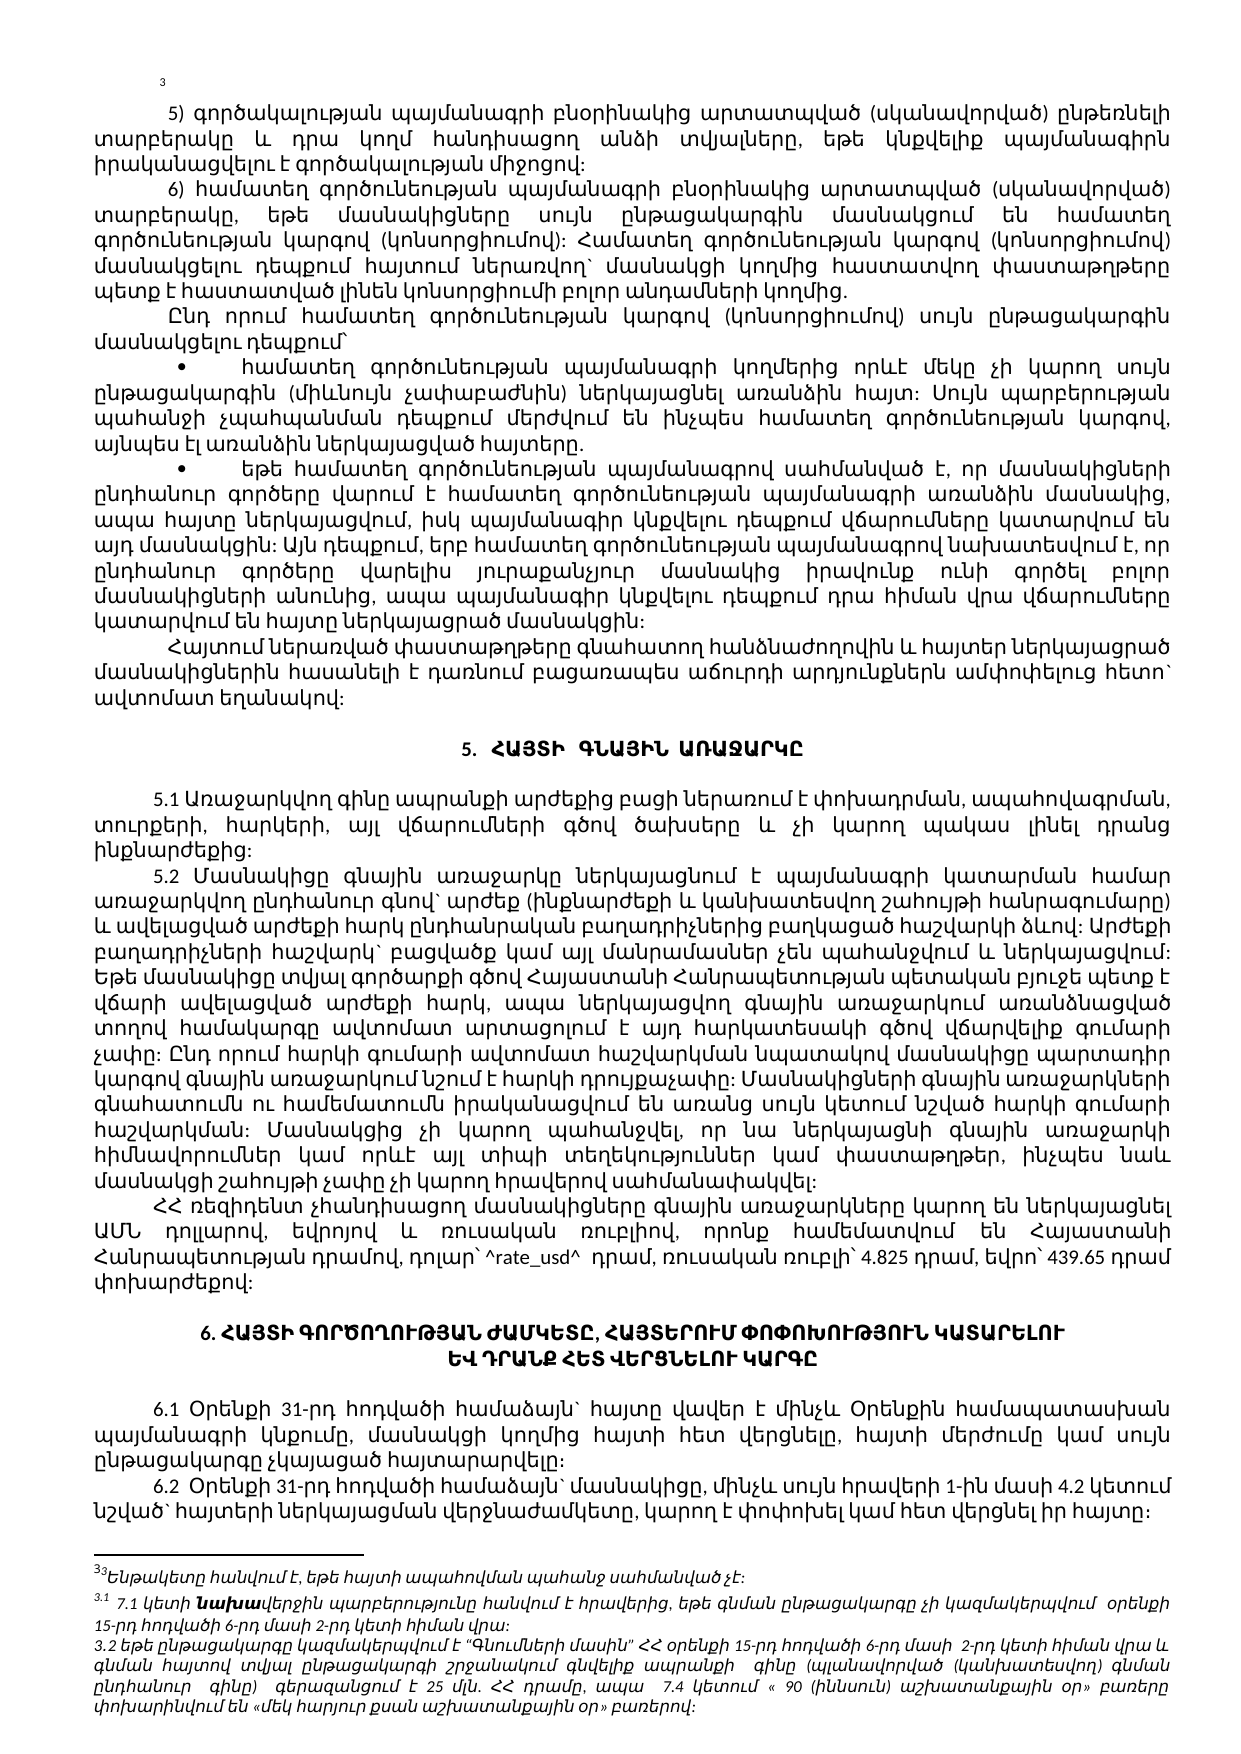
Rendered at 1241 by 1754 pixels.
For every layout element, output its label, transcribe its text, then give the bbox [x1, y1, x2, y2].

list համատեղ գործունեության պայմանագրի կողմերից որևէ մեկը չի կարող սույն ընթացակարգին (միևնույն չափաբաժնին) ներկայացնել առանձին հայտ: Սույն պարբերության պահանջի չպահպանման դեպքում մերժվում են ինչպես համատեղ գործունեության կարգով, այնպես էլ առանձին ներկայացված հայտերը. [94, 354, 1171, 456]
text 3 [94, 75, 1171, 100]
text 5.1 Առաջարկվող գինը ապրանքի արժեքից բացի ներառում է փոխադրման, ապահովագրման, տուրքերի, հարկերի, այլ վճարումների գծով ծախսերը և չի կարող պակաս լինել դրանց ինքնարժեքից: [94, 787, 1171, 863]
text ՀՀ ռեզիդենտ չհանդիսացող մասնակիցները գնային առաջարկները կարող են ներկայացնել ԱՄՆ դոլլարով, եվրոյով և ռուսական ռուբլիով, որոնք համեմատվում են Հայաստանի Հանրապետության դրամով, դոլար՝ ^rate_usd^ դրամ, ռուսական ռուբլի՝ 4.825 դրամ, եվրո՝ 439.65 դրամ փոխարժեքով: [94, 1193, 1171, 1295]
list եթե համատեղ գործունեության պայմանագրով սահմանված է, որ մասնակիցների ընդհանուր գործերը վարում է համատեղ գործունեության պայմանագրի առանձին մասնակից, ապա հայտը ներկայացվում, իսկ պայմանագիր կնքվելու դեպքում վճարումները կատարվում են այդ մասնակցին: Այն դեպքում, երբ համատեղ գործունեության պայմանագրով նախատեսվում է, որ ընդհանուր գործերը վարելիս յուրաքանչյուր մասնակից իրավունք ունի գործել բոլոր մասնակիցների անունից, ապա պայմանագիր կնքվելու դեպքում դրա հիման վրա վճարումները կատարվում են հայտը ներկայացրած մասնակցին: [94, 456, 1171, 634]
text 5.2 Մասնակիցը գնային առաջարկը ներկայացնում է պայմանագրի կատարման համար առաջարկվող ընդհանուր գնով` արժեք (ինքնարժեքի և կանխատեսվող շահույթի հանրագումարը) և ավելացված արժեքի հարկ ընդհանրական բաղադրիչներից բաղկացած հաշվարկի ձևով: Արժեքի բաղադրիչների հաշվարկ` բացվածք կամ այլ մանրամասներ չեն պահանջվում և ներկայացվում: Եթե մասնակիցը տվյալ գործարքի գծով Հայաստանի Հանրապետության պետական բյուջե պետք է վճարի ավելացված արժեքի հարկ, ապա ներկայացվող գնային առաջարկում առանձնացված տողով համակարգը ավտոմատ արտացոլում է այդ հարկատեսակի գծով վճարվելիք գումարի չափը: Ընդ որում հարկի գումարի ավտոմատ հաշվարկման նպատակով մասնակիցը պարտադիր կարգով գնային առաջարկում նշում է հարկի դրույքաչափը: Մասնակիցների գնային առաջարկների գնահատումն ու համեմատումն իրականացվում են առանց սույն կետում նշված հարկի գումարի հաշվարկման: Մասնակցից չի կարող պահանջվել, որ նա ներկայացնի գնային առաջարկի հիմնավորումներ կամ որևէ այլ տիպի տեղեկություններ կամ փաստաթղթեր, ինչպես նաև մասնակցի շահույթի չափը չի կարող հրավերով սահմանափակվել: [94, 863, 1171, 1193]
text ԵՎ ԴՐԱՆՔ ՀԵՏ ՎԵՐՑՆԵԼՈՒ ԿԱՐԳԸ [94, 1346, 1171, 1371]
text 6) համատեղ գործունեության պայմանագրի բնօրինակից արտատպված (սկանավորված) տարբերակը, եթե մասնակիցները սույն ընթացակարգին մասնակցում են համատեղ գործունեության կարգով (կոնսորցիումով): Համատեղ գործունեության կարգով (կոնսորցիումով) մասնակցելու դեպքում հայտում ներառվող` մասնակցի կողմից հաստատվող փաստաթղթերը պետք է հաստատված լինեն կոնսորցիումի բոլոր անդամների կողմից. [94, 177, 1171, 304]
text 5. ՀԱՅՏԻ ԳՆԱՅԻՆ ԱՌԱՋԱՐԿԸ [94, 736, 1171, 761]
text 6.1 Օրենքի 31-րդ հոդվածի համաձայն` հայտը վավեր է մինչև Օրենքին համապատասխան պայմանագրի կնքումը, մասնակցի կողմից հայտի հետ վերցնելը, հայտի մերժումը կամ սույն ընթացակարգը չկայացած հայտարարվելը։ [94, 1397, 1171, 1473]
text Ընդ որում համատեղ գործունեության կարգով (կոնսորցիումով) սույն ընթացակարգին մասնակցելու դեպքում՝ [94, 304, 1171, 354]
text 6.2 Օրենքի 31-րդ հոդվածի համաձայն` մասնակիցը, մինչև սույն հրավերի 1-ին մասի 4.2 կետում նշված` հայտերի ներկայացման վերջնաժամկետը, կարող է փոփոխել կամ հետ վերցնել իր հայտը։ [94, 1473, 1171, 1524]
text Հայտում ներառված փաստաթղթերը գնահատող հանձնաժողովին և հայտեր ներկայացրած մասնակիցներին հասանելի է դառնում բացառապես աճուրդի արդյունքներն ամփոփելուց հետո` ավտոմատ եղանակով: [94, 634, 1171, 710]
text 6. ՀԱՅՏԻ ԳՈՐԾՈՂՈՒԹՅԱՆ ԺԱՄԿԵՏԸ, ՀԱՅՏԵՐՈՒՄ ՓՈՓՈԽՈՒԹՅՈՒՆ ԿԱՏԱՐԵԼՈՒ [94, 1320, 1171, 1346]
text 5) գործակալության պայմանագրի բնօրինակից արտատպված (սկանավորված) ընթեռնելի տարբերակը և դրա կողմ հանդիսացող անձի տվյալները, եթե կնքվելիք պայմանագիրն իրականացվելու է գործակալության միջոցով: [94, 100, 1171, 177]
